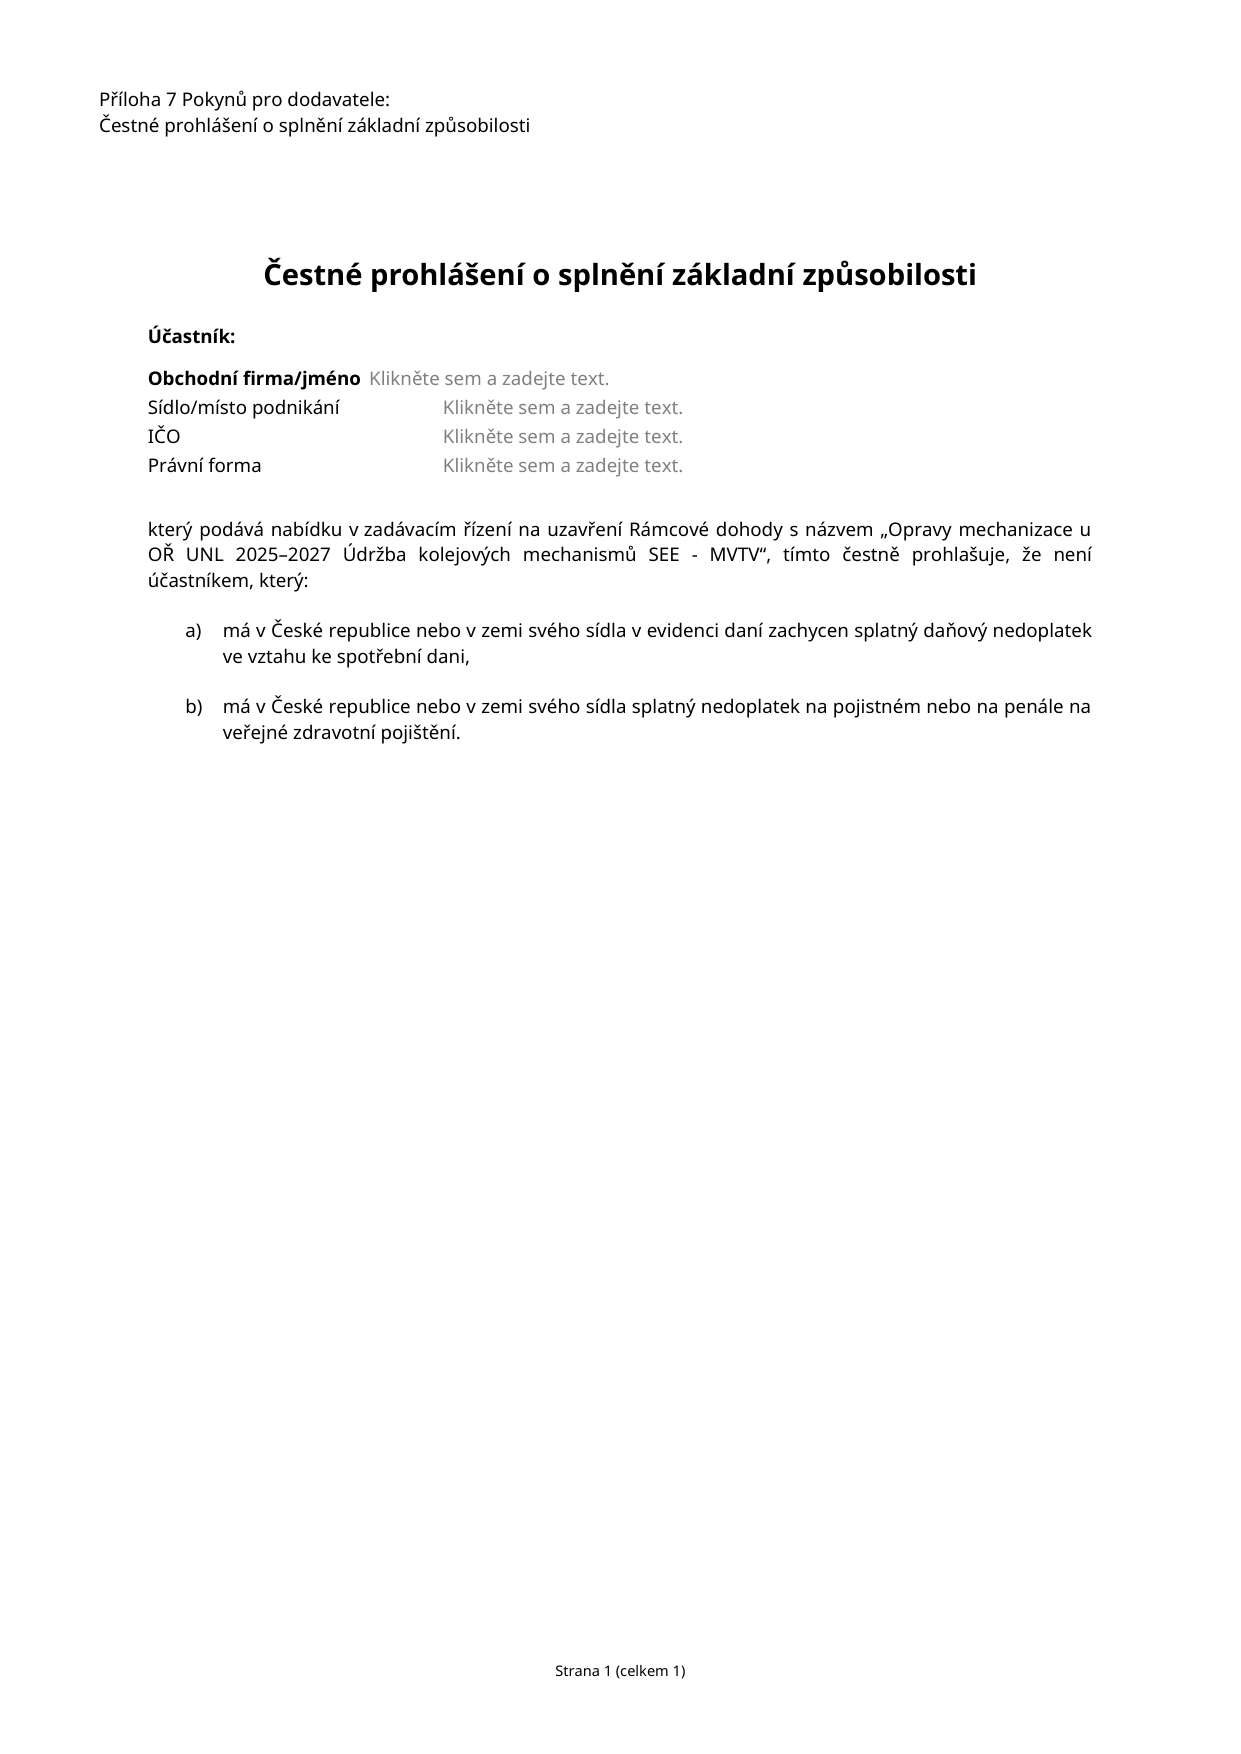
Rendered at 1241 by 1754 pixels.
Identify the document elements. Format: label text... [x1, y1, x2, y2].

text IČO [148, 420, 1093, 449]
text Obchodní firma/jméno [148, 362, 1093, 391]
text Právní forma [148, 449, 1093, 478]
title Čestné prohlášení o splnění základní způsobilosti [148, 254, 1093, 293]
text Sídlo/místo podnikání [148, 391, 1093, 420]
text který podává nabídku v zadávacím řízení na uzavření Rámcové dohody s názvem „Opravy mechanizace u OŘ UNL 2025–2027 Údržba kolejových mechanismů SEE - MVTV“, tímto čestně prohlašuje, že není účastníkem, který: [148, 516, 1093, 592]
list má v České republice nebo v zemi svého sídla splatný nedoplatek na pojistném nebo na penále na veřejné zdravotní pojištění. [185, 693, 1093, 744]
text Účastník: [148, 318, 1093, 349]
list má v České republice nebo v zemi svého sídla v evidenci daní zachycen splatný daňový nedoplatek ve vztahu ke spotřební dani, [185, 617, 1093, 668]
